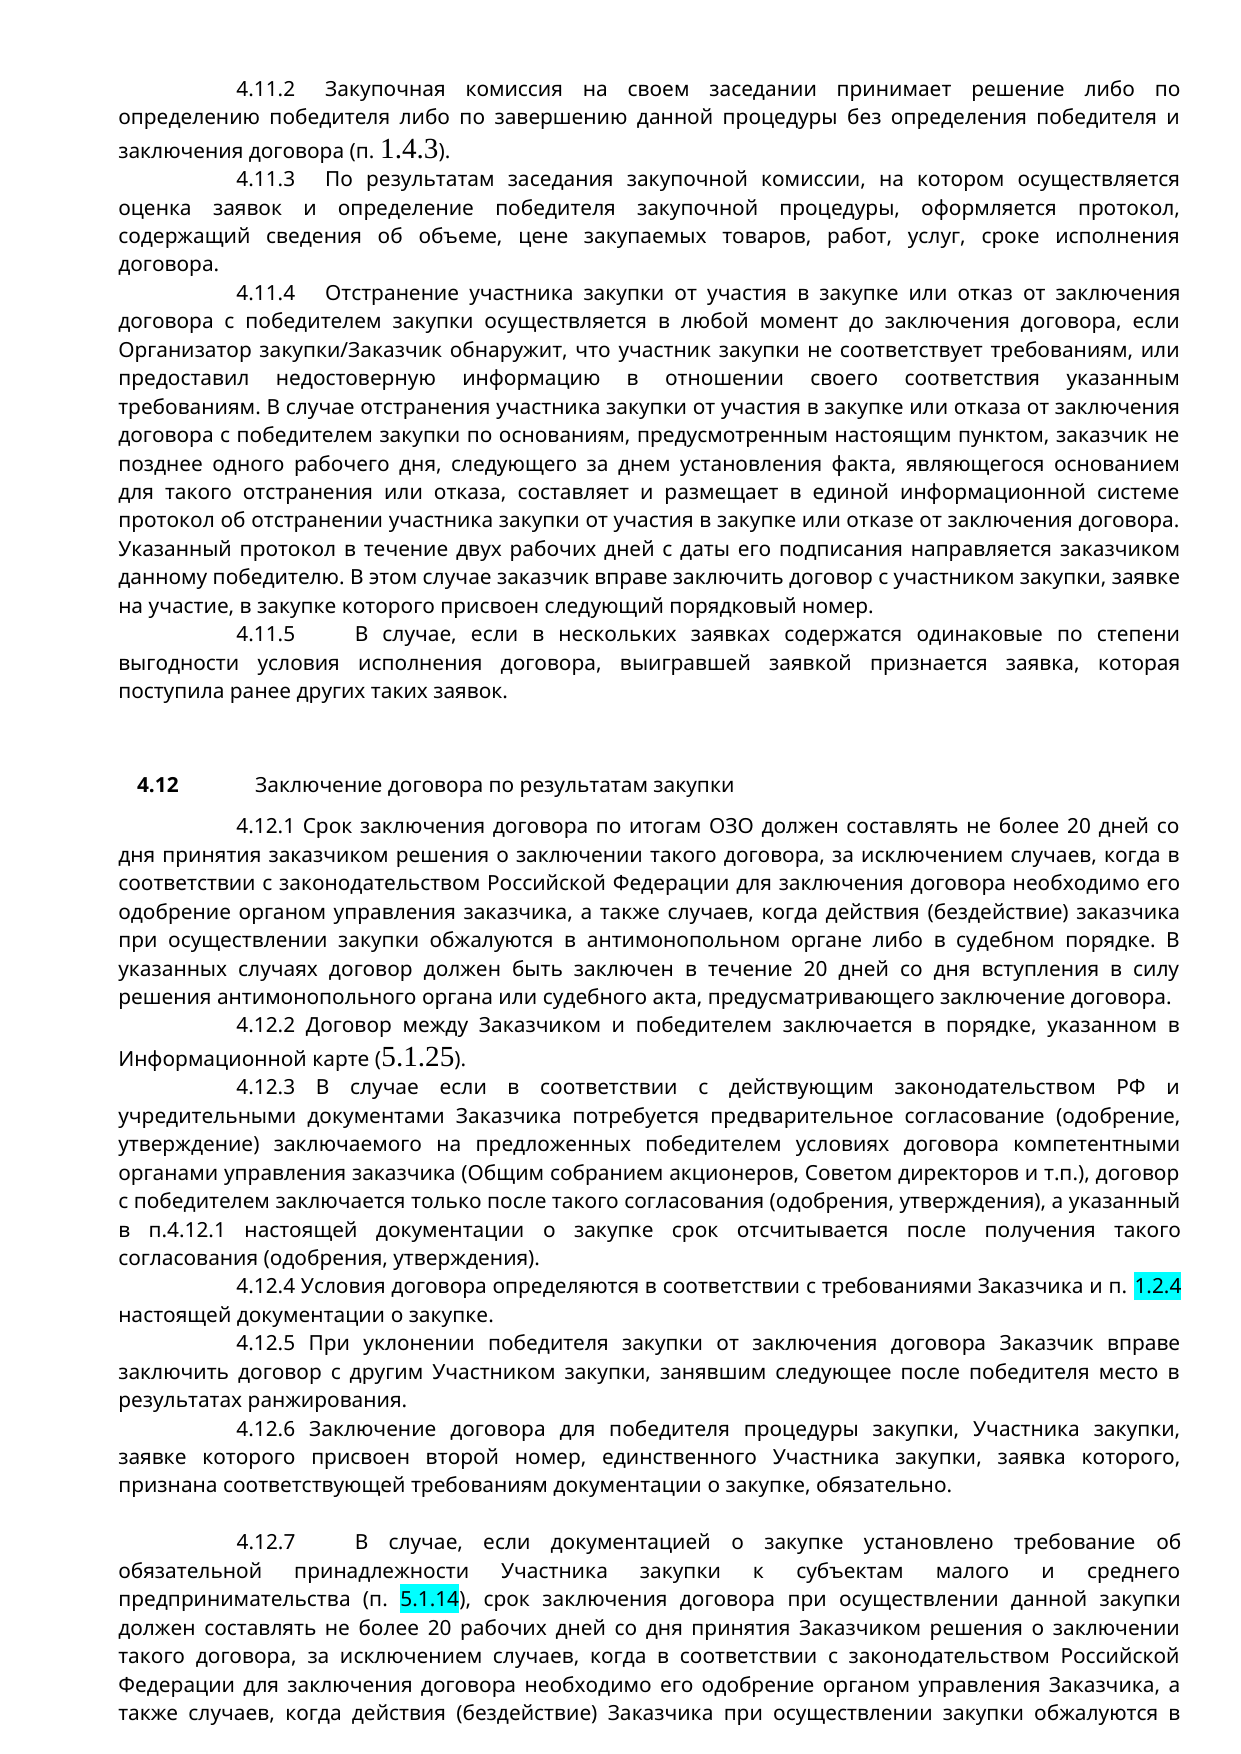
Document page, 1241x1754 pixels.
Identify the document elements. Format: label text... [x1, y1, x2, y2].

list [118, 1527, 1181, 1727]
text 4.12.1 Срок заключения договора по итогам ОЗО должен составлять не более 20 дней со дня принятия заказчиком решения о заключении такого договора, за исключением случаев, когда в соответствии с законодательством Российской Федерации для заключения договора необходимо его одобрение органом управления заказчика, а также случаев, когда действия (бездействие) заказчика при осуществлении закупки обжалуются в антимонопольном органе либо в судебном порядке. В указанных случаях договор должен быть заключен в течение 20 дней со дня вступления в силу решения антимонопольного органа или судебного акта, предусматривающего заключение договора. [118, 811, 1181, 1011]
text 4.12.2 Договор между Заказчиком и победителем заключается в порядке, указанном в Информационной карте (5.1.27). [118, 1011, 1181, 1072]
text 4.12.4 Условия договора определяются в соответствии с требованиями Заказчика и п. 1.2.4 настоящей документации о закупке. [118, 1272, 1181, 1328]
text 4.12.5 При уклонении победителя закупки от заключения договора Заказчик вправе заключить договор с другим Участником закупки, занявшим следующее после победителя место в результатах ранжирования. [118, 1328, 1181, 1414]
text 4.12.6 Заключение договора для победителя процедуры закупки, Участника закупки, заявке которого присвоен второй номер, единственного Участника закупки, заявка которого, признана соответствующей требованиям документации о закупке, обязательно. [118, 1414, 1181, 1499]
text 4.12.3 В случае если в соответствии с действующим законодательством РФ и учредительными документами Заказчика потребуется предварительное согласование (одобрение, утверждение) заключаемого на предложенных победителем условиях договора компетентными органами управления заказчика (Общим собранием акционеров, Советом директоров и т.п.), договор с победителем заключается только после такого согласования (одобрения, утверждения), а указанный в п.4.12.1 настоящей документации о закупке срок отсчитывается после получения такого согласования (одобрения, утверждения). [118, 1072, 1181, 1272]
list Отстранение участника закупки от участия в закупке или отказ от заключения договора с победителем закупки осуществляется в любой момент до заключения договора, если Организатор закупки/Заказчик обнаружит, что участник закупки не соответствует требованиям, или предоставил недостоверную информацию в отношении своего соответствия указанным требованиям. В случае отстранения участника закупки от участия в закупке или отказа от заключения договора с победителем закупки по основаниям, предусмотренным настоящим пунктом, заказчик не позднее одного рабочего дня, следующего за днем установления факта, являющегося основанием для такого отстранения или отказа, составляет и размещает в единой информационной системе протокол об отстранении участника закупки от участия в закупке или отказе от заключения договора. Указанный протокол в течение двух рабочих дней с даты его подписания направляется заказчиком данному победителю. В этом случае заказчик вправе заключить договор с участником закупки, заявке на участие, в закупке которого присвоен следующий порядковый номер. [118, 278, 1181, 619]
list В случае, если в нескольких заявках содержатся одинаковые по степени выгодности условия исполнения договора, выигравшей заявкой признается заявка, которая поступила ранее других таких заявок. [118, 619, 1181, 704]
list По результатам заседания закупочной комиссии, на котором осуществляется оценка заявок и определение победителя закупочной процедуры, оформляется протокол, содержащий сведения об объеме, цене закупаемых товаров, работ, услуг, сроке исполнения договора. [118, 164, 1181, 278]
subtitle Заключение договора по результатам закупки [137, 771, 1181, 799]
list Закупочная комиссия на своем заседании принимает решение либо по определению победителя либо по завершению данной процедуры без определения победителя и заключения договора (п. 1.4.3). [118, 74, 1181, 164]
